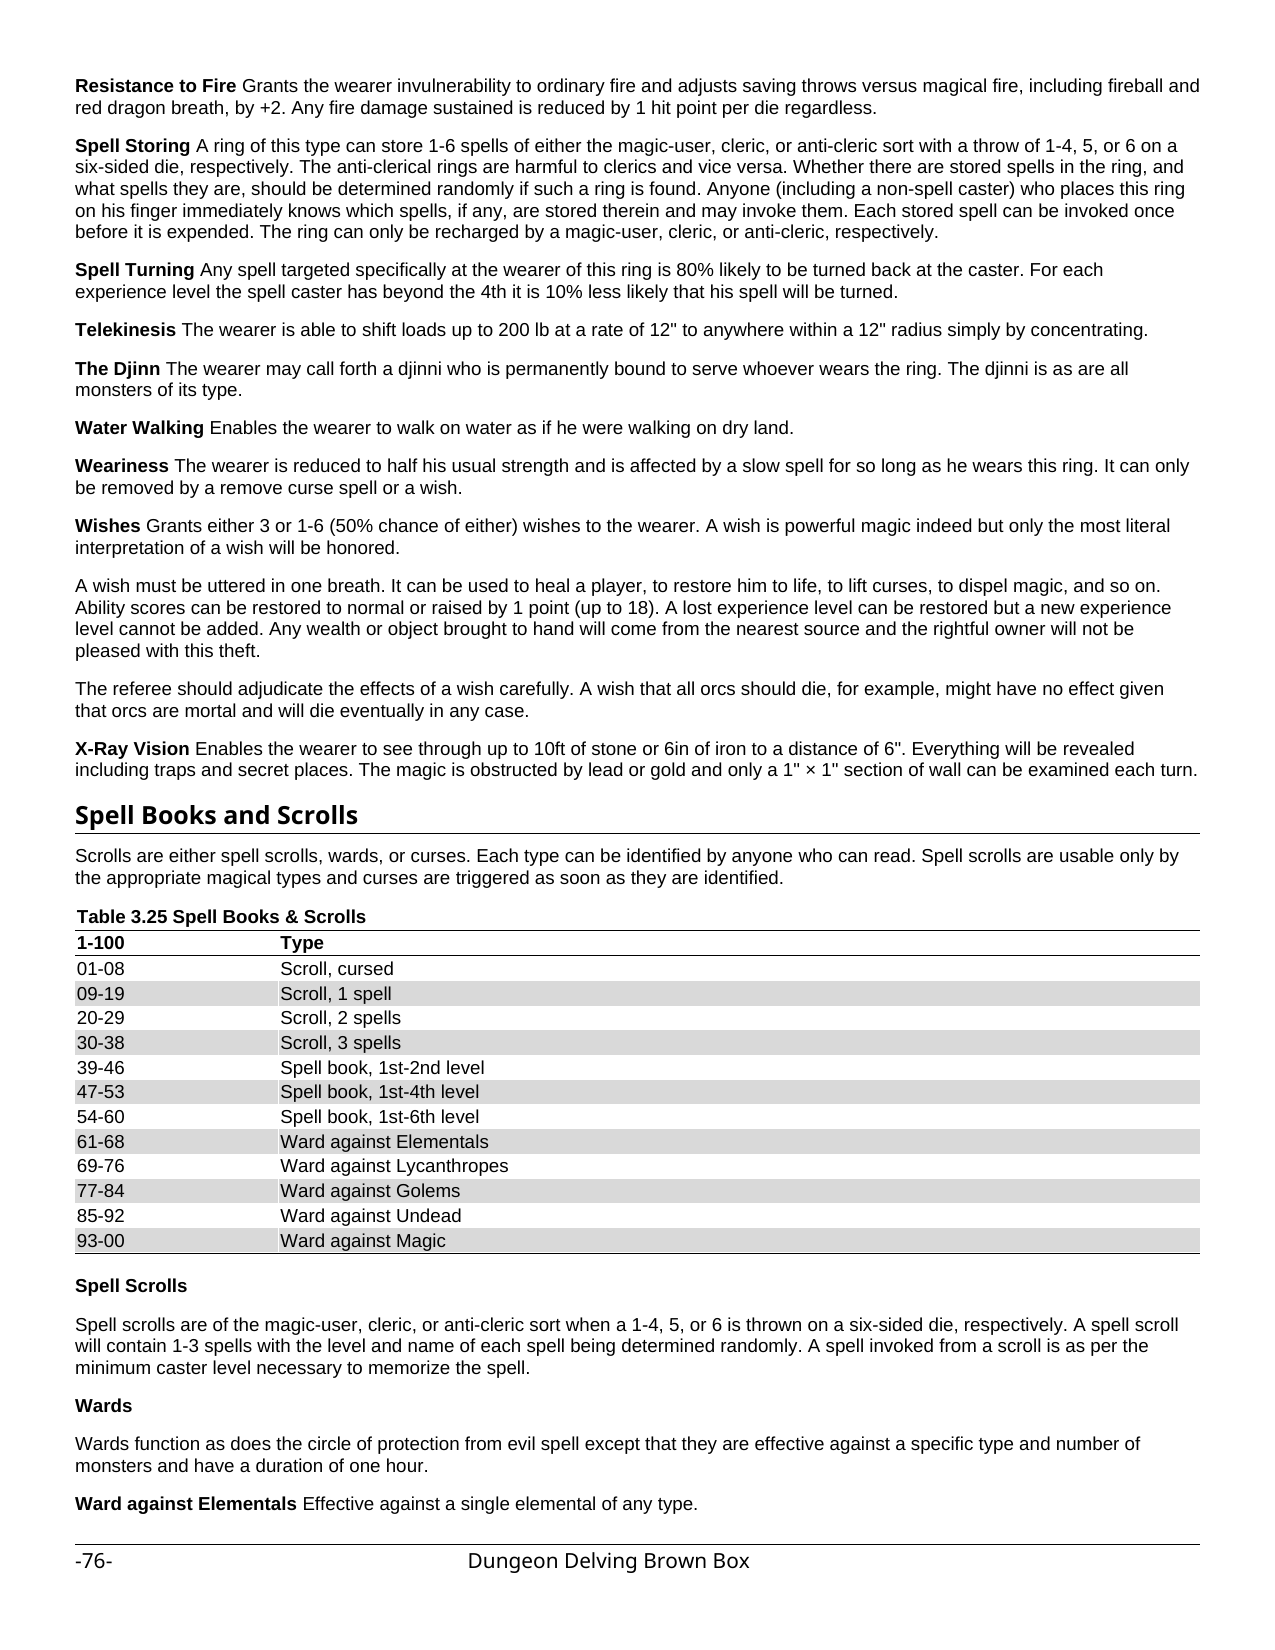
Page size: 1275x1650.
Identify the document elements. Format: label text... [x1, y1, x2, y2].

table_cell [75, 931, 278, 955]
text Wards [75, 1395, 1200, 1416]
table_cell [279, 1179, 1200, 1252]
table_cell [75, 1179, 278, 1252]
text Spell Turning Any spell targeted specifically at the wearer of this ring is 80% likely to be turned back at the caster. For each experience level the spell caster has beyond the 4th it is 10% less likely that his spell will be turned. [75, 259, 1200, 302]
text The referee should adjudicate the effects of a wish carefully. A wish that all orcs should die, for example, might have no effect given that orcs are mortal and will die eventually in any case. [75, 678, 1200, 721]
subtitle Spell Books and Scrolls [75, 797, 1200, 833]
text Spell Scrolls [75, 1254, 1200, 1297]
text Resistance to Fire Grants the wearer invulnerability to ordinary fire and adjusts saving throws versus magical fire, including fireball and red dragon breath, by +2. Any fire damage sustained is reduced by 1 hit point per die regardless. [75, 75, 1200, 118]
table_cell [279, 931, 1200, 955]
text The Djinn The wearer may call forth a djinni who is permanently bound to serve whoever wears the ring. The djinni is as are all monsters of its type. [75, 357, 1200, 400]
text Scrolls are either spell scrolls, wards, or curses. Each type can be identified by anyone who can read. Spell scrolls are usable only by the appropriate magical types and curses are triggered as soon as they are identified. [75, 845, 1200, 888]
text Spell Storing A ring of this type can store 1-6 spells of either the magic-user, cleric, or anti-cleric sort with a throw of 1-4, 5, or 6 on a six-sided die, respectively. The anti-clerical rings are harmful to clerics and vice versa. Whether there are stored spells in the ring, and what spells they are, should be determined randomly if such a ring is found. Anyone (including a non-spell caster) who places this ring on his finger immediately knows which spells, if any, are stored therein and may invoke them. Each stored spell can be invoked once before it is expended. The ring can only be recharged by a magic-user, cleric, or anti-cleric, respectively. [75, 135, 1200, 243]
text Weariness The wearer is reduced to half his usual strength and is affected by a slow spell for so long as he wears this ring. It can only be removed by a remove curse spell or a wish. [75, 455, 1200, 498]
text X-Ray Vision Enables the wearer to see through up to 10ft of stone or 6in of iron to a distance of 6". Everything will be revealed including traps and secret places. The magic is obstructed by lead or gold and only a 1" × 1" section of wall can be examined each turn. [75, 738, 1200, 781]
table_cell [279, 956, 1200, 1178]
text A wish must be uttered in one breath. It can be used to heal a player, to restore him to life, to lift curses, to dispel magic, and so on. Ability scores can be restored to normal or raised by 1 point (up to 18). A lost experience level can be restored but a new experience level cannot be added. Any wealth or object brought to hand will come from the nearest source and the rightful owner will not be pleased with this theft. [75, 575, 1200, 661]
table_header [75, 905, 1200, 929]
text Ward against Elementals Effective against a single elemental of any type. [75, 1493, 1200, 1514]
text Wishes Grants either 3 or 1-6 (50% chance of either) wishes to the wearer. A wish is powerful magic indeed but only the most literal interpretation of a wish will be honored. [75, 515, 1200, 558]
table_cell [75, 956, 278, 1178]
text Water Walking Enables the wearer to walk on water as if he were walking on dry land. [75, 417, 1200, 439]
text Wards function as does the circle of protection from evil spell except that they are effective against a specific type and number of monsters and have a duration of one hour. [75, 1433, 1200, 1476]
text Spell scrolls are of the magic-user, cleric, or anti-cleric sort when a 1-4, 5, or 6 is thrown on a six-sided die, respectively. A spell scroll will contain 1-3 spells with the level and name of each spell being determined randomly. A spell invoked from a scroll is as per the minimum caster level necessary to memorize the spell. [75, 1313, 1200, 1378]
text Telekinesis The wearer is able to shift loads up to 200 lb at a rate of 12" to anywhere within a 12" radius simply by concentrating. [75, 319, 1200, 341]
